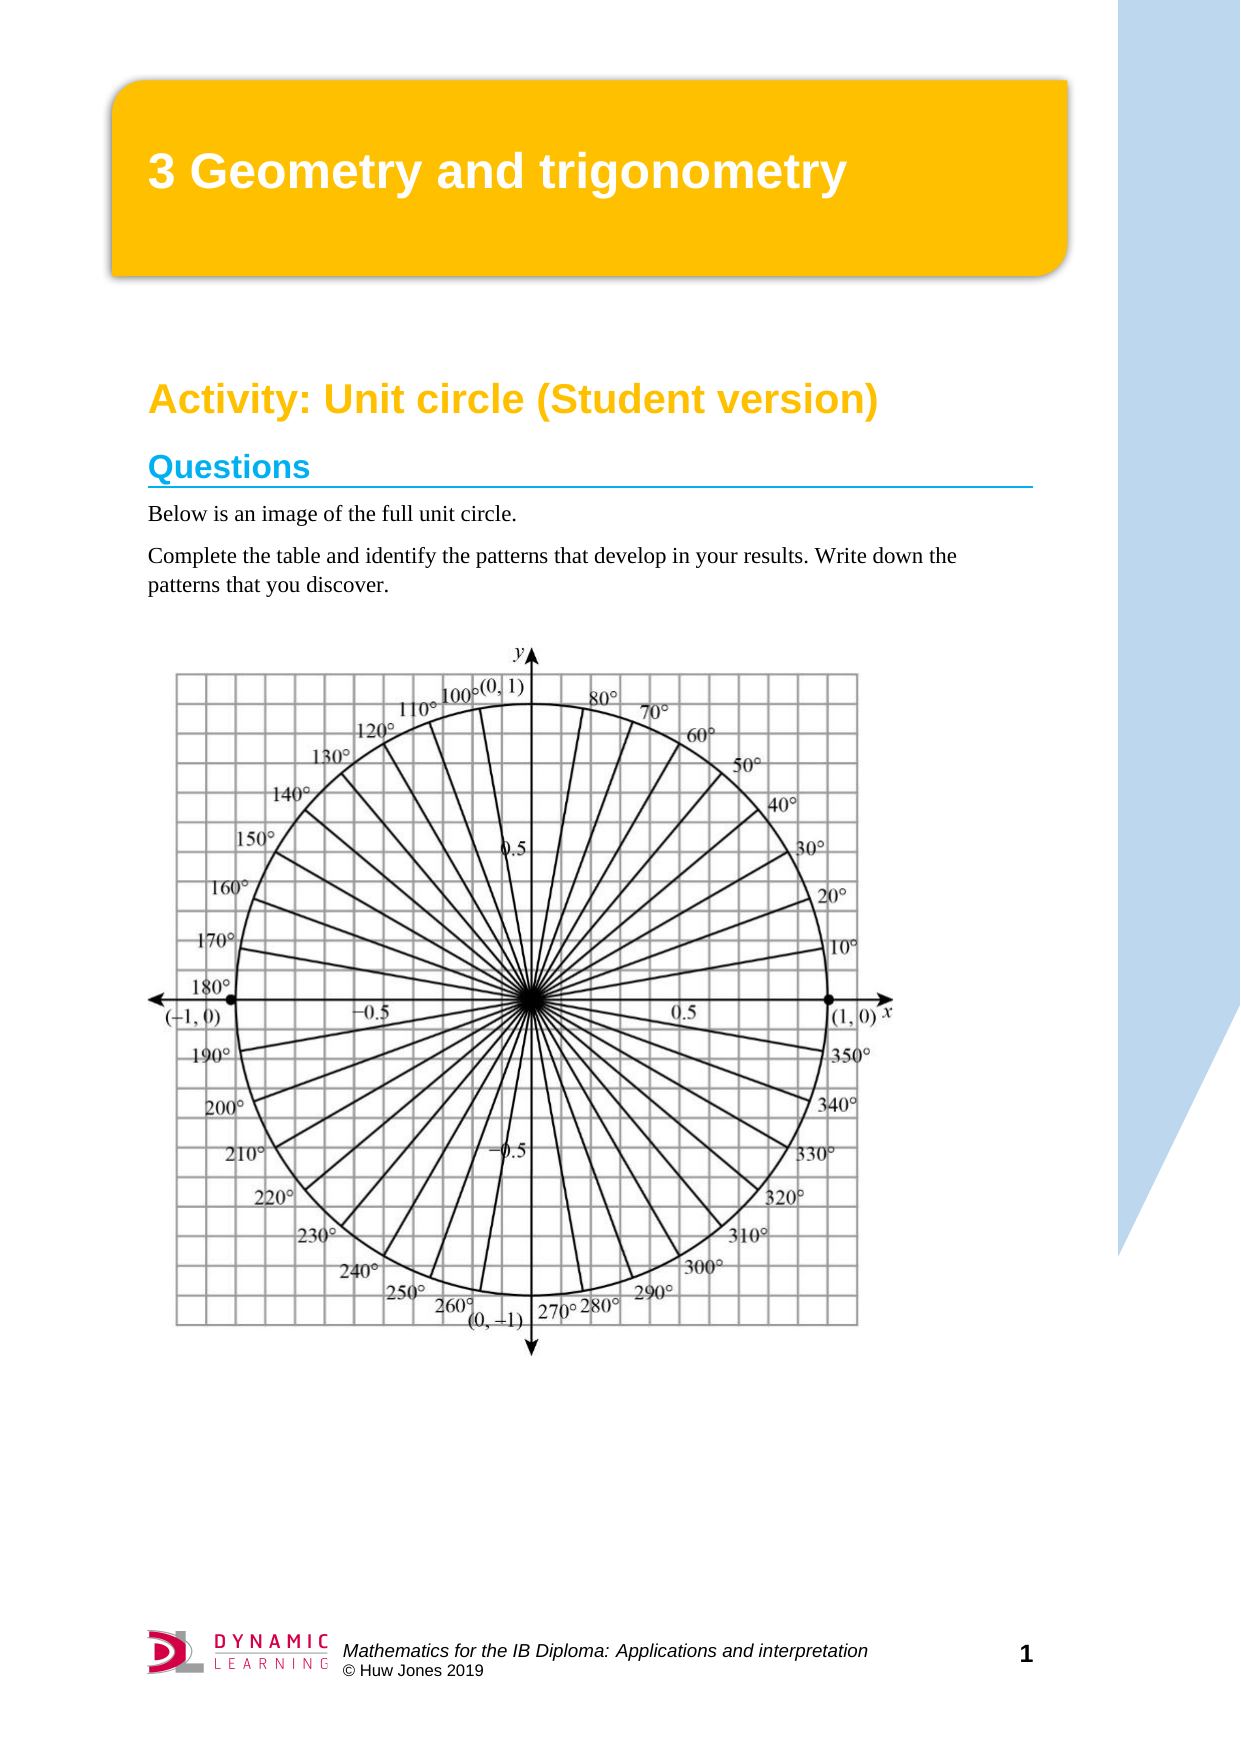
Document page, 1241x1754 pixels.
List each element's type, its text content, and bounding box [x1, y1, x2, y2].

text Questions [148, 447, 1033, 486]
text Activity: Unit circle (Student version) [148, 374, 1033, 422]
list Below is an image of the full unit circle. [148, 500, 1033, 527]
picture [147, 1630, 328, 1674]
picture [147, 641, 894, 1356]
list Complete the table and identify the patterns that develop in your results. Write down the patterns that you discover. [148, 542, 1033, 597]
title 3 Geometry and trigonometry [148, 142, 1033, 199]
